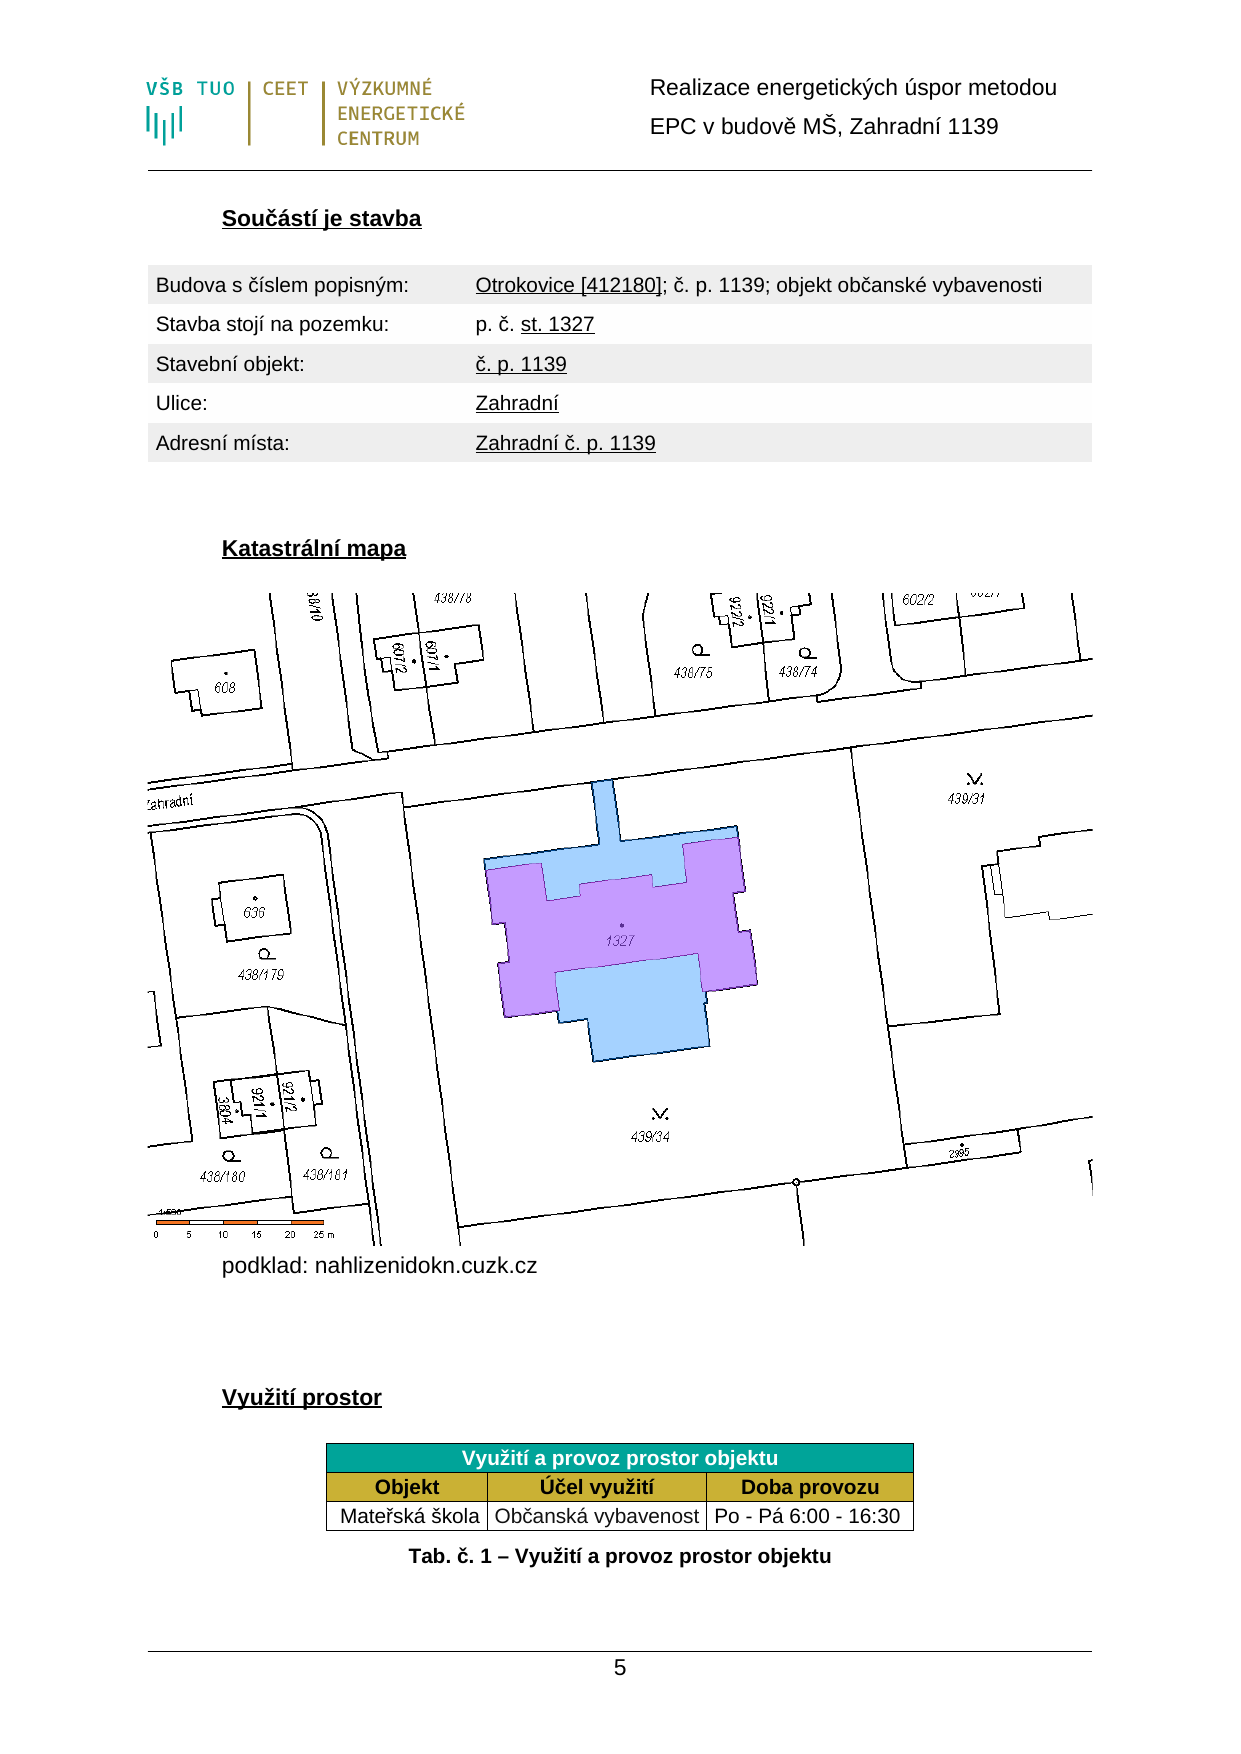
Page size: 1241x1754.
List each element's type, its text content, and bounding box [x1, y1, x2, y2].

table_cell č. p. 1139 [468, 344, 1092, 383]
table_cell Občanská vybavenost [488, 1502, 706, 1530]
table_cell Adresní místa: [148, 423, 468, 462]
table_cell Doba provozu [707, 1473, 913, 1501]
table_cell Mateřská škola [327, 1502, 487, 1530]
text podklad: nahlizenidokn.cuzk.cz [148, 1246, 1092, 1279]
table_cell Stavební objekt: [148, 344, 468, 383]
table_header Budova s číslem popisným: [148, 265, 468, 304]
table_cell Účel využití [488, 1473, 706, 1501]
table_cell Zahradní č. p. 1139 [468, 423, 1092, 462]
picture [147, 593, 1093, 1246]
table_cell Stavba stojí na pozemku: [148, 304, 468, 344]
text Katastrální mapa [148, 528, 1092, 561]
table_cell Objekt [327, 1473, 487, 1501]
text Tab. č. 1 – Využití a provoz prostor objektu [148, 1544, 1092, 1568]
text Součástí je stavba [148, 199, 1092, 232]
table_cell p. č. st. 1327 [468, 304, 1092, 344]
table_cell Zahradní [468, 383, 1092, 423]
table_header Otrokovice [412180]; č. p. 1139; objekt občanské vybavenosti [468, 265, 1092, 304]
table_cell Po - Pá 6:00 - 16:30 [707, 1502, 913, 1530]
picture [128, 73, 489, 163]
table_header Využití a provoz prostor objektu [327, 1444, 913, 1472]
table_cell Ulice: [148, 383, 468, 423]
text Využití prostor [148, 1377, 1092, 1410]
